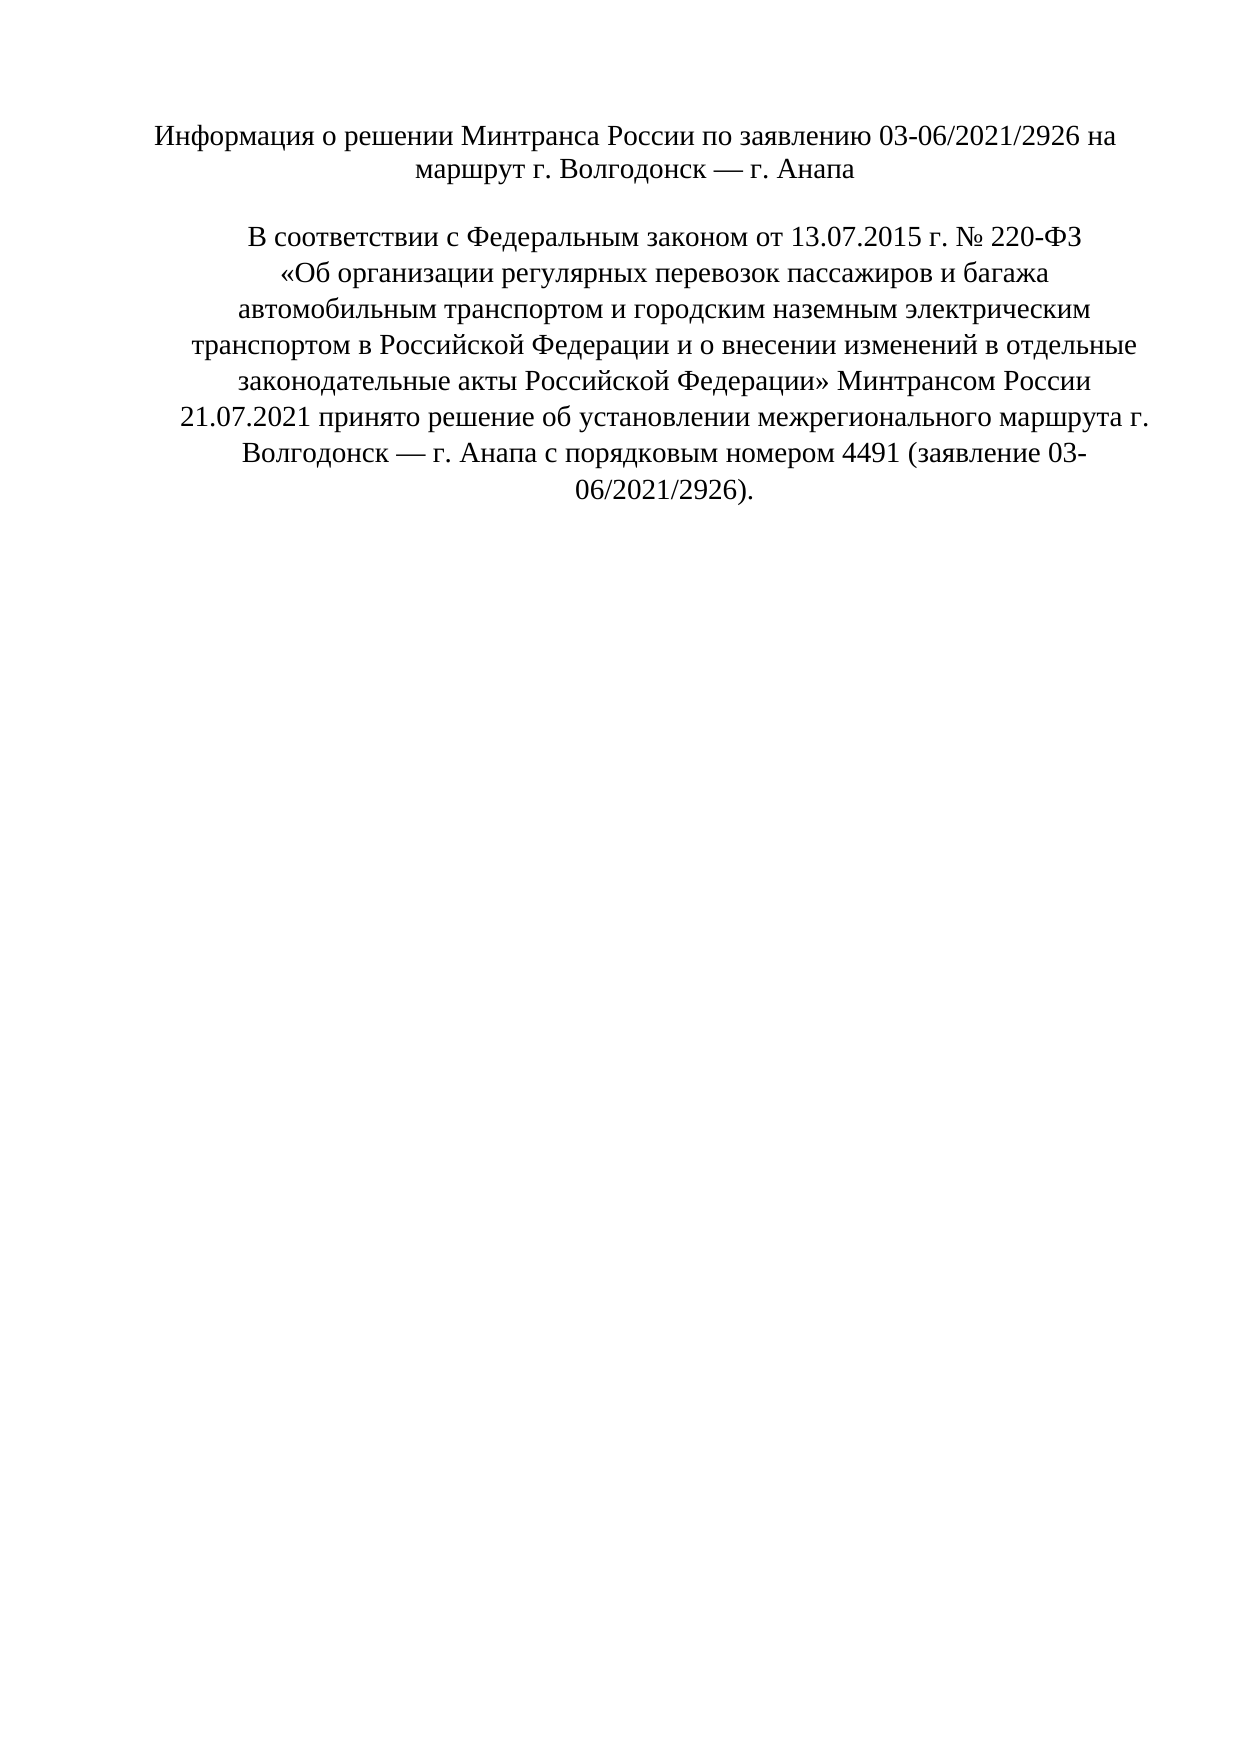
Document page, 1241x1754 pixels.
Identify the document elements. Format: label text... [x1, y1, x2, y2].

text В соответствии с Федеральным законом от 13.07.2015 г. № 220-ФЗ «Об организации регулярных перевозок пассажиров и багажа автомобильным транспортом и городским наземным электрическим транспортом в Российской Федерации и о внесении изменений в отдельные законодательные акты Российской Федерации» Минтрансом России 21.07.2021 принято решение об установлении межрегионального маршрута г. Волгодонск — г. Анапа с порядковым номером 4491 (заявление 03-06/2021/2926). [177, 219, 1152, 505]
text Информация о решении Минтранса России по заявлению 03-06/2021/2926 на маршрут г. Волгодонск — г. Анапа [118, 118, 1152, 185]
